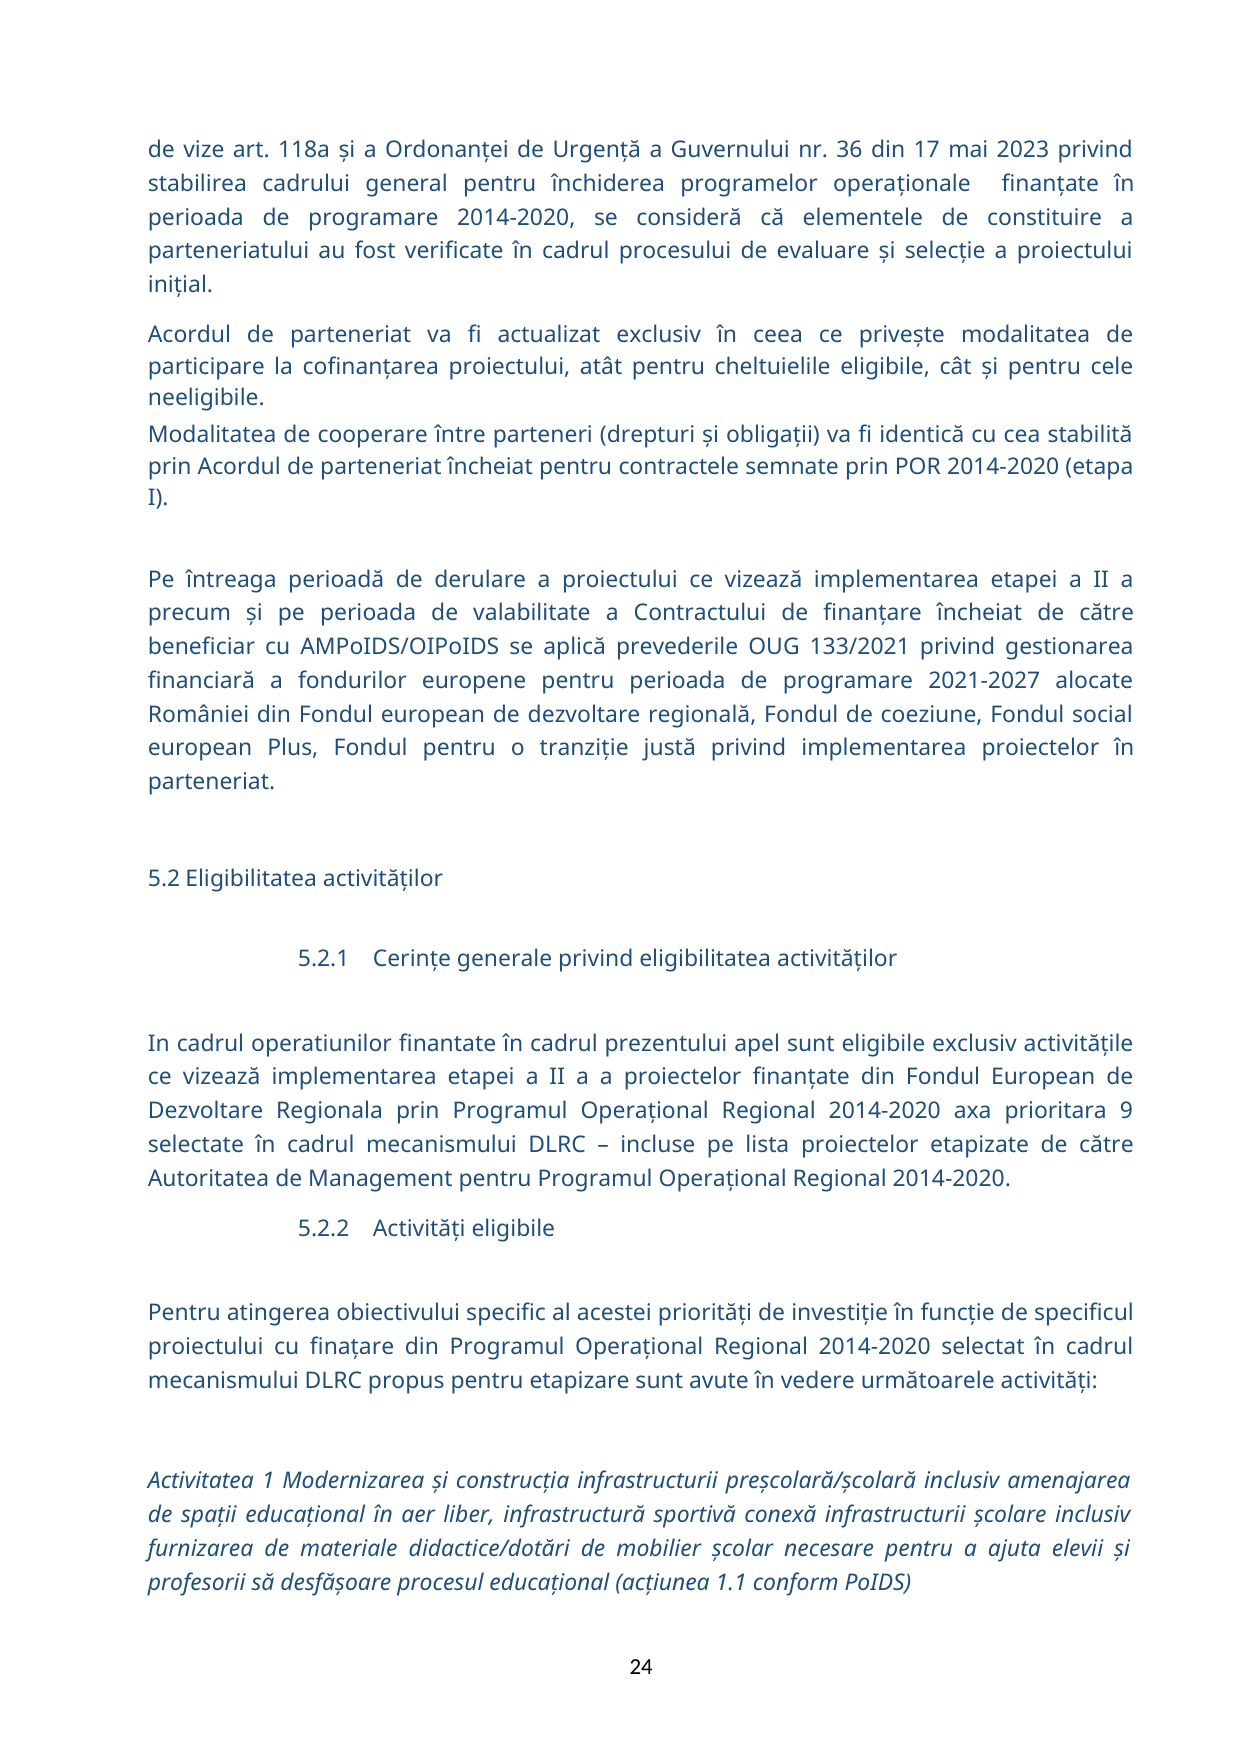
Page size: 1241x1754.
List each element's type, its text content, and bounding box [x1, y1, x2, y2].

text Activitatea 1 Modernizarea și construcția infrastructurii preșcolară/școlară inclusiv amenajarea de spații educațional în aer liber, infrastructură sportivă conexă infrastructurii școlare inclusiv furnizarea de materiale didactice/dotări de mobilier școlar necesare pentru a ajuta elevii și profesorii să desfășoare procesul educațional (acțiunea 1.1 conform PoIDS) [148, 1464, 1134, 1597]
subtitle Activități eligibile [298, 1212, 1134, 1243]
text Modalitatea de cooperare între parteneri (drepturi și obligații) va fi identică cu cea stabilită prin Acordul de parteneriat încheiat pentru contractele semnate prin POR 2014-2020 (etapa I). [148, 418, 1134, 512]
text Acordul de parteneriat va fi actualizat exclusiv în ceea ce privește modalitatea de participare la cofinanțarea proiectului, atât pentru cheltuielile eligibile, cât și pentru cele neeligibile. [148, 318, 1134, 412]
text Pe întreaga perioadă de derulare a proiectului ce vizează implementarea etapei a II a precum și pe perioada de valabilitate a Contractului de finanțare încheiat de către beneficiar cu AMPoIDS/OIPoIDS se aplică prevederile OUG 133/2021 privind gestionarea financiară a fondurilor europene pentru perioada de programare 2021-2027 alocate României din Fondul european de dezvoltare regională, Fondul de coeziune, Fondul social european Plus, Fondul pentru o tranziţie justă privind implementarea proiectelor în parteneriat. [148, 562, 1134, 796]
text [148, 133, 1134, 299]
subtitle Eligibilitatea activităților [148, 862, 1134, 893]
text Pentru atingerea obiectivului specific al acestei priorități de investiție în funcție de specificul proiectului cu finațare din Programul Operațional Regional 2014-2020 selectat în cadrul mecanismului DLRC propus pentru etapizare sunt avute în vedere următoarele activități: [148, 1296, 1134, 1395]
subtitle Cerințe generale privind eligibilitatea activităților [298, 942, 1134, 973]
text In cadrul operatiunilor finantate în cadrul prezentului apel sunt eligibile exclusiv activitățile ce vizează implementarea etapei a II a a proiectelor finanțate din Fondul European de Dezvoltare Regionala prin Programul Operațional Regional 2014-2020 axa prioritara 9 selectate în cadrul mecanismului DLRC – incluse pe lista proiectelor etapizate de către Autoritatea de Management pentru Programul Operațional Regional 2014-2020. [148, 1026, 1134, 1193]
